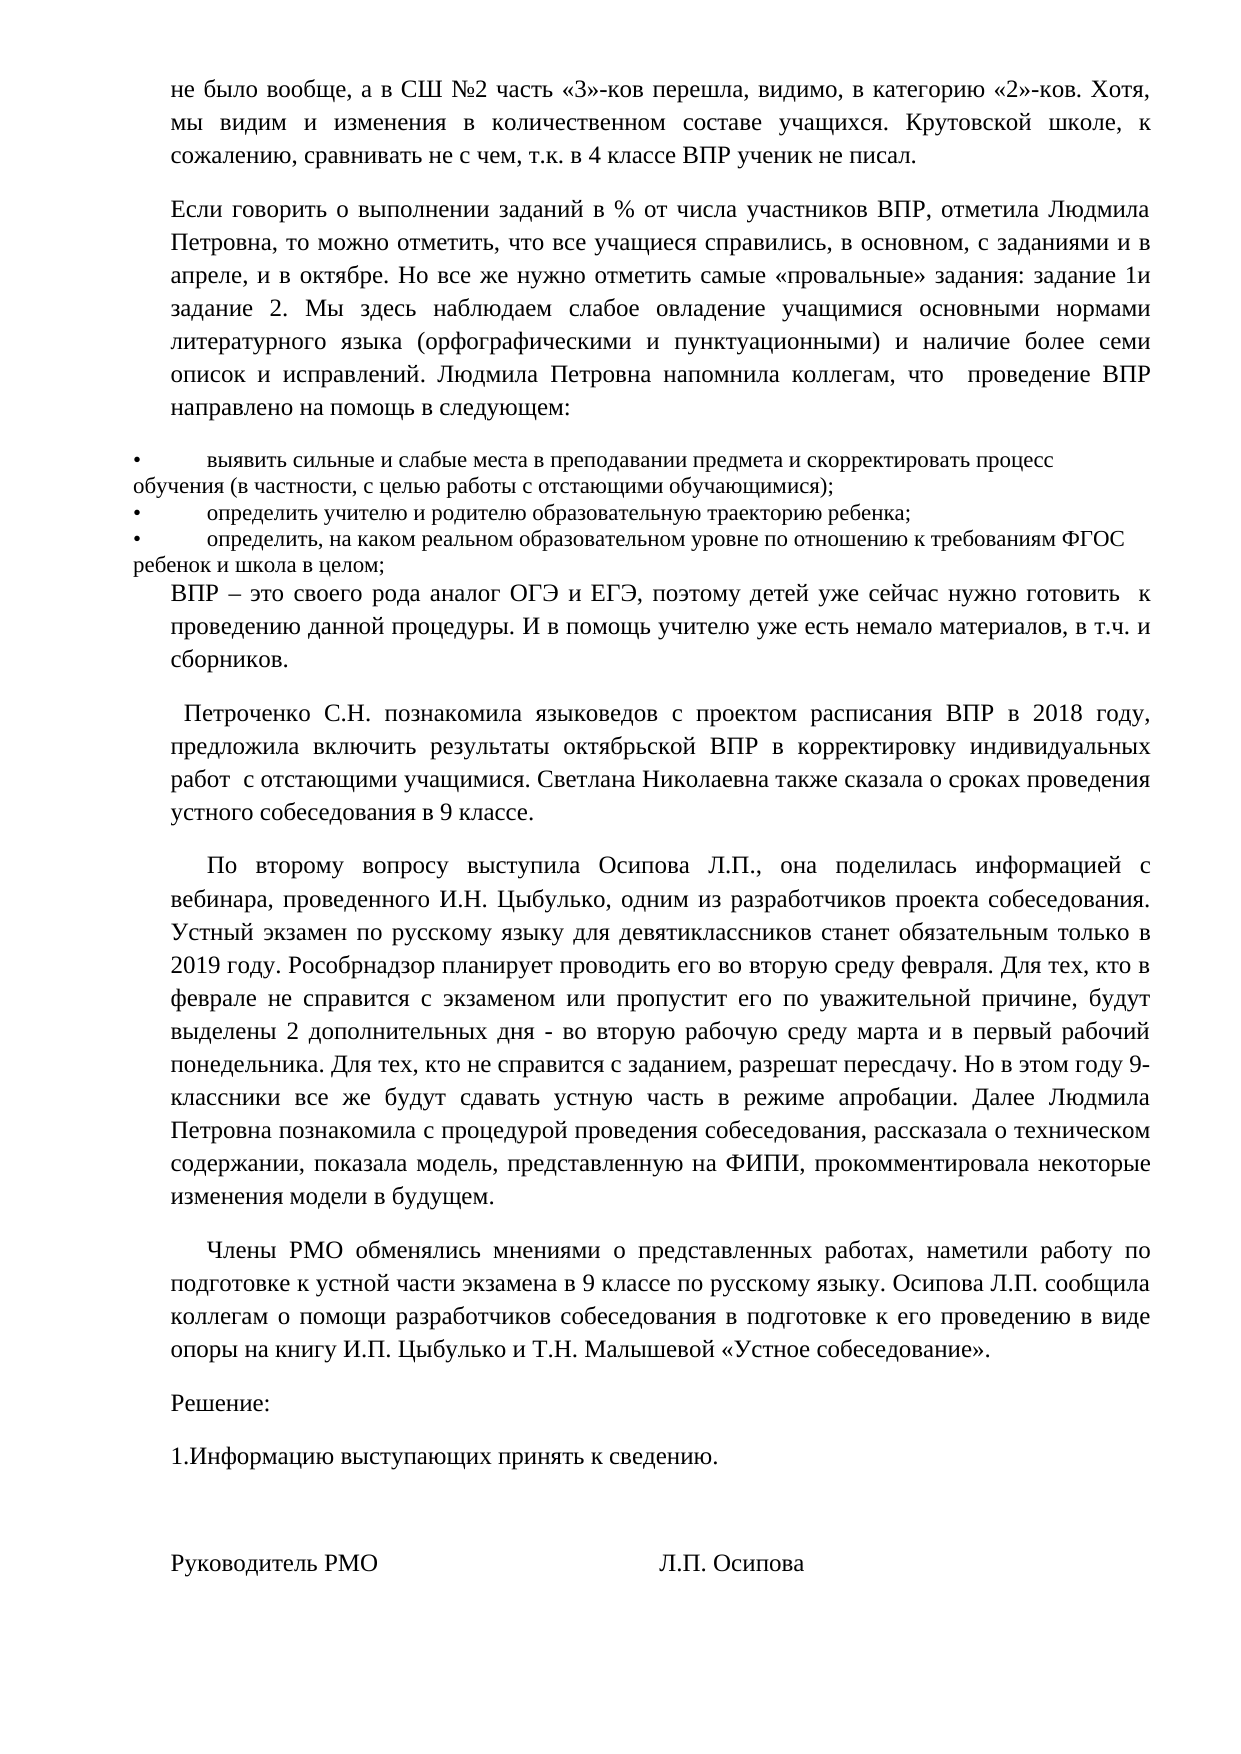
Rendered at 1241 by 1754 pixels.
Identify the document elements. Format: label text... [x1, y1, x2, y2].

text Если говорить о выполнении заданий в % от числа участников ВПР, отметила Людмила Петровна, то можно отметить, что все учащиеся справились, в основном, с заданиями и в апреле, и в октябре. Но все же нужно отметить самые «провальные» задания: задание 1и задание 2. Мы здесь наблюдаем слабое овладение учащимися основными нормами литературного языка (орфографическими и пунктуационными) и наличие более семи описок и исправлений. Людмила Петровна напомнила коллегам, что проведение ВПР направлено на помощь в следующем: [170, 194, 1152, 421]
text Петроченко С.Н. познакомила языковедов с проектом расписания ВПР в 2018 году, предложила включить результаты октябрьской ВПР в корректировку индивидуальных работ с отстающими учащимися. Светлана Николаевна также сказала о сроках проведения устного собеседования в 9 классе. [170, 698, 1152, 826]
text ВПР – это своего рода аналог ОГЭ и ЕГЭ, поэтому детей уже сейчас нужно готовить к проведению данной процедуры. И в помощь учителю уже есть немало материалов, в т.ч. и сборников. [170, 578, 1152, 673]
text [170, 74, 1152, 169]
text По второму вопросу выступила Осипова Л.П., она поделилась информацией с вебинара, проведенного И.Н. Цыбулько, одним из разработчиков проекта собеседования. Устный экзамен по русскому языку для девятиклассников станет обязательным только в 2019 году. Рособрнадзор планирует проводить его во вторую среду февраля. Для тех, кто в феврале не справится с экзаменом или пропустит его по уважительной причине, будут выделены 2 дополнительных дня - во вторую рабочую среду марта и в первый рабочий понедельника. Для тех, кто не справится с заданием, разрешат пересдачу. Но в этом году 9-классники все же будут сдавать устную часть в режиме апробации. Далее Людмила Петровна познакомила с процедурой проведения собеседования, рассказала о техническом содержании, показала модель, представленную на ФИПИ, прокомментировала некоторые изменения модели в будущем. [170, 851, 1152, 1209]
text Руководитель РМО Л.П. Осипова [133, 1548, 1152, 1577]
text Решение: [170, 1388, 1152, 1416]
text Члены РМО обменялись мнениями о представленных работах, наметили работу по подготовке к устной части экзамена в 9 классе по русскому языку. Осипова Л.П. сообщила коллегам о помощи разработчиков собеседования в подготовке к его проведению в виде опоры на книгу И.П. Цыбулько и Т.Н. Малышевой «Устное собеседование». [170, 1235, 1152, 1362]
text 1.Информацию выступающих принять к сведению. [170, 1441, 1152, 1470]
text • определить учителю и родителю образовательную траекторию ребенка; [133, 499, 1152, 525]
text • выявить сильные и слабые места в преподавании предмета и скорректировать процесс обучения (в частности, с целью работы с отстающими обучающимися); [133, 446, 1152, 499]
text • определить, на каком реальном образовательном уровне по отношению к требованиям ФГОС ребенок и школа в целом; [133, 525, 1152, 578]
